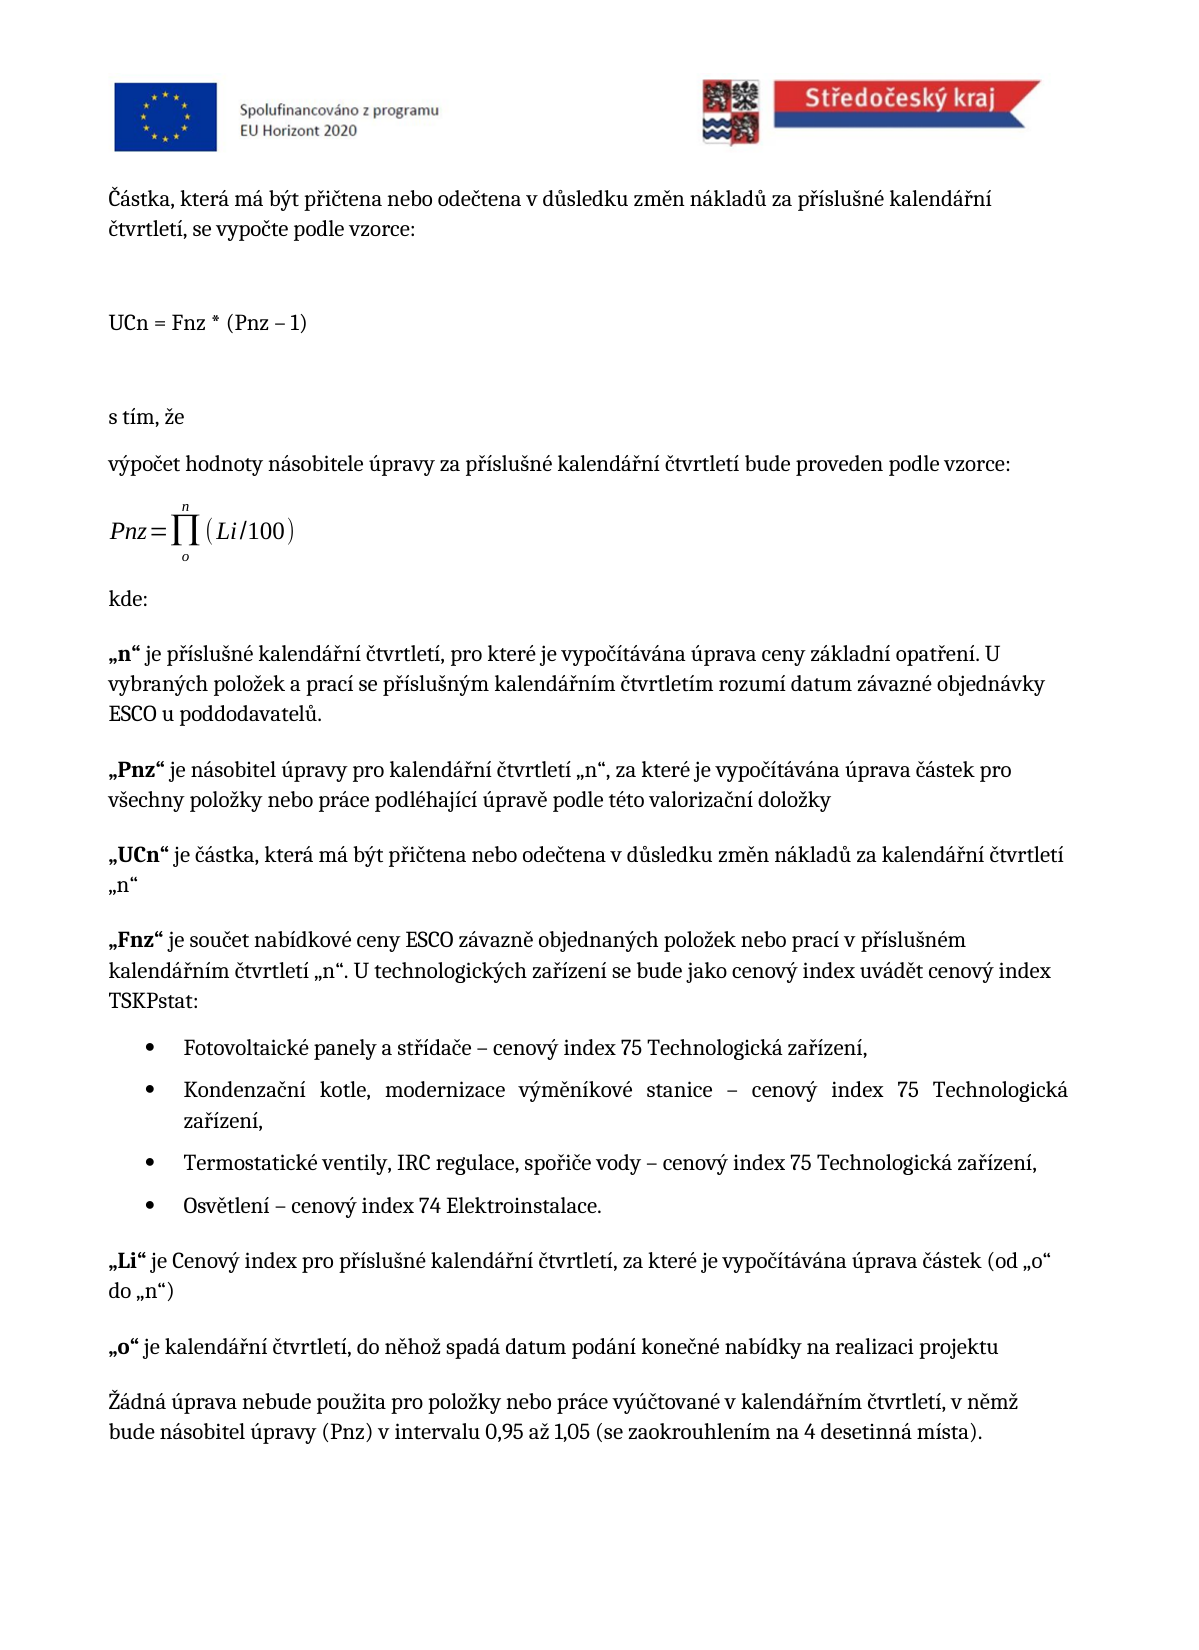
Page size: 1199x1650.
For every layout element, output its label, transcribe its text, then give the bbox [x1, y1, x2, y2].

text Žádná úprava nebude použita pro položky nebo práce vyúčtované v kalendářním čtvrtletí, v němž bude násobitel úpravy (Pnz) v intervalu 0,95 až 1,05 (se zaokrouhlením na 4 desetinná místa). [108, 1389, 1070, 1445]
text kde: [108, 586, 1070, 612]
text „Pnz“ je násobitel úpravy pro kalendářní čtvrtletí „n“, za které je vypočítávána úprava částek pro všechny položky nebo práce podléhající úpravě podle této valorizační doložky [108, 756, 1070, 813]
list Fotovoltaické panely a střídače – cenový index 75 Technologická zařízení, [146, 1034, 1070, 1061]
list Kondenzační kotle, modernizace výměníkové stanice – cenový index 75 Technologická zařízení, [146, 1077, 1070, 1134]
text „Fnz“ je součet nabídkové ceny ESCO závazně objednaných položek nebo prací v příslušném kalendářním čtvrtletí „n“. U technologických zařízení se bude jako cenový index uvádět cenový index TSKPstat: [108, 927, 1070, 1014]
text UCn = Fnz * (Pnz – 1) [108, 310, 1070, 336]
text výpočet hodnoty násobitele úpravy za příslušné kalendářní čtvrtletí bude proveden podle vzorce: [108, 451, 1070, 477]
text Částka, která má být přičtena nebo odečtena v důsledku změn nákladů za příslušné kalendářní čtvrtletí, se vypočte podle vzorce: [108, 186, 1070, 242]
text s tím, že [108, 404, 1070, 430]
picture [108, 73, 1054, 158]
text „o“ je kalendářní čtvrtletí, do něhož spadá datum podání konečné nabídky na realizaci projektu [108, 1333, 1070, 1360]
text „UCn“ je částka, která má být přičtena nebo odečtena v důsledku změn nákladů za kalendářní čtvrtletí „n“ [108, 842, 1070, 898]
list Termostatické ventily, IRC regulace, spořiče vody – cenový index 75 Technologická zařízení, [146, 1150, 1070, 1176]
text „Li“ je Cenový index pro příslušné kalendářní čtvrtletí, za které je vypočítávána úprava částek (od „o“ do „n“) [108, 1248, 1070, 1304]
list Osvětlení – cenový index 74 Elektroinstalace. [146, 1193, 1070, 1219]
text „n“ je příslušné kalendářní čtvrtletí, pro které je vypočítávána úprava ceny základní opatření. U vybraných položek a prací se příslušným kalendářním čtvrtletím rozumí datum závazné objednávky ESCO u poddodavatelů. [108, 641, 1070, 727]
